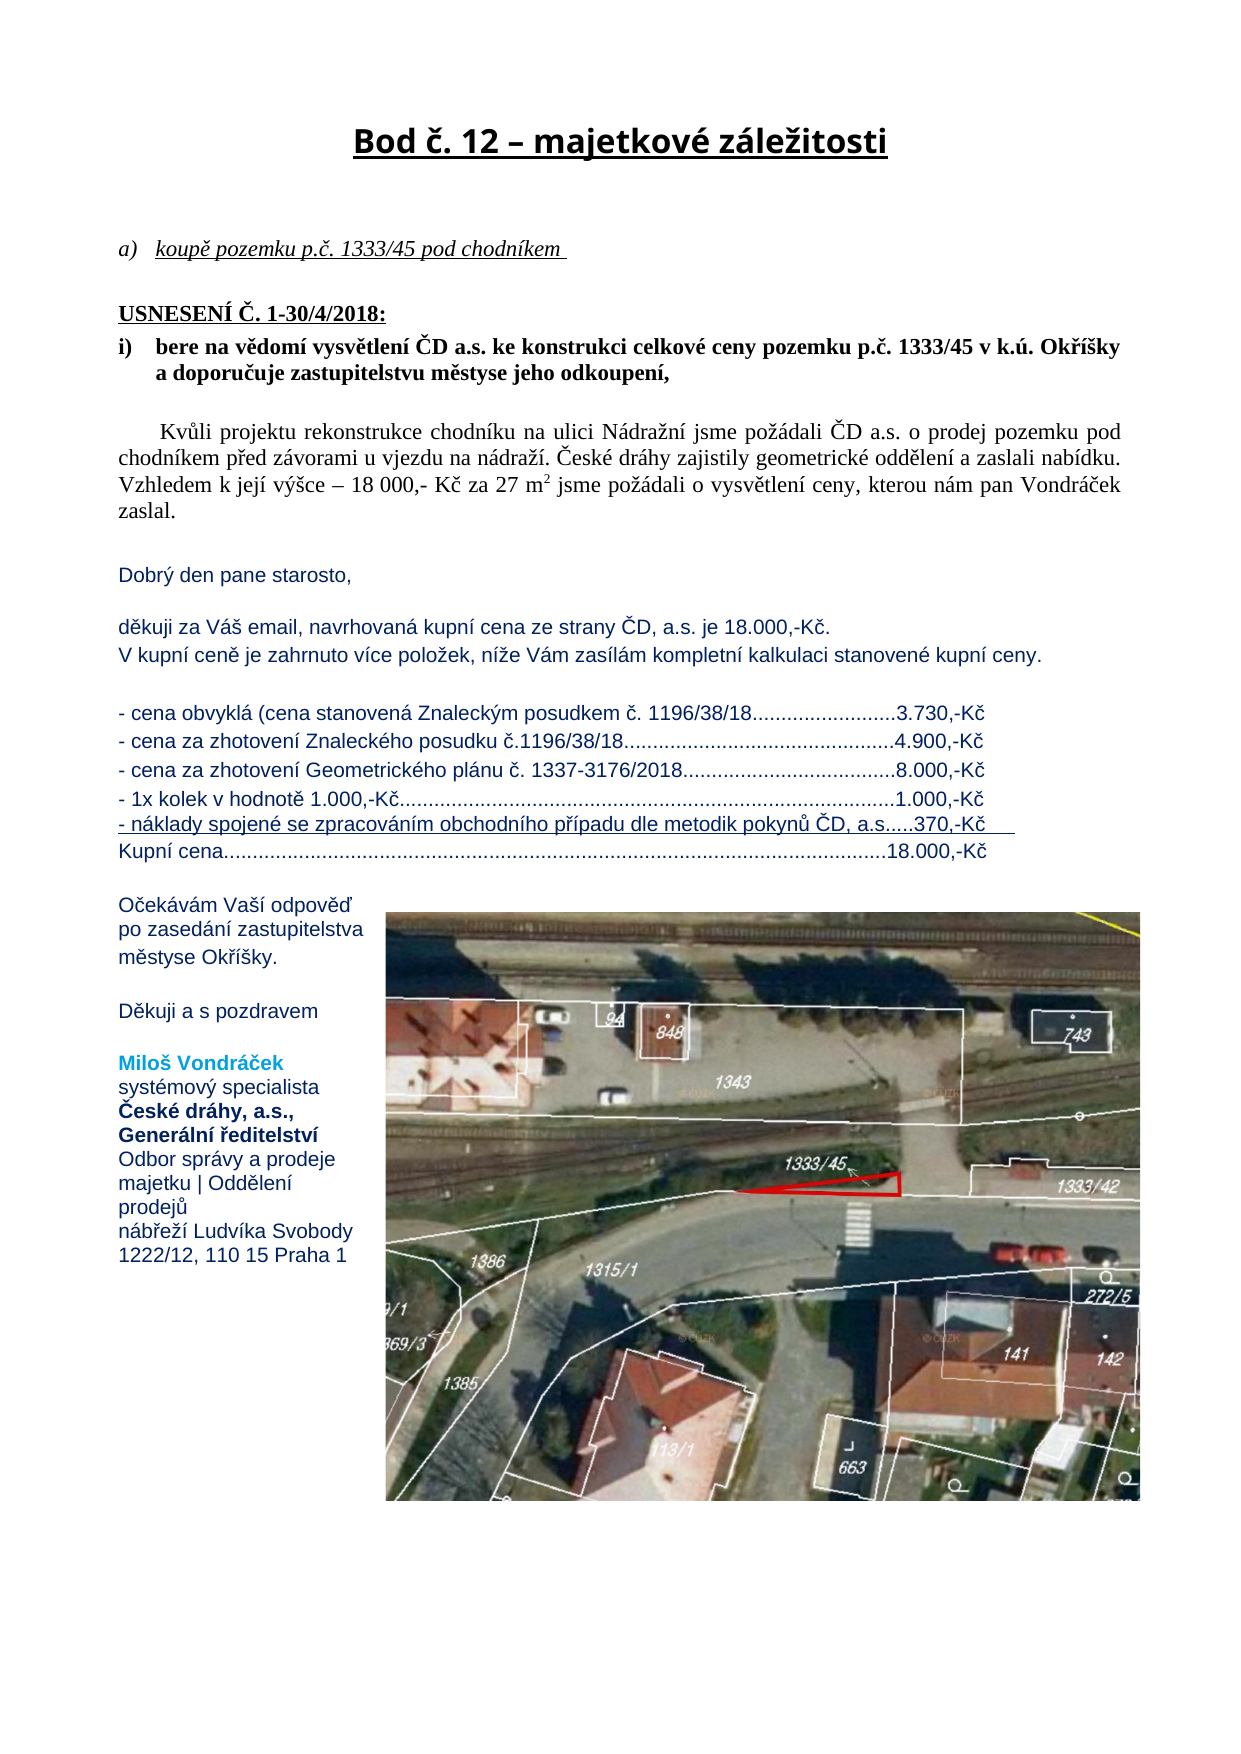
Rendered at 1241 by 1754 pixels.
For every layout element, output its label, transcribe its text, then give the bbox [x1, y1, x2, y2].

text Bod č. 12 – majetkové záležitosti [118, 118, 1122, 163]
picture [384, 912, 1140, 1500]
text Dobrý den pane starosto, děkuji za Váš email, navrhovaná kupní cena ze strany ČD, a.s. je 18.000,-Kč. V kupní ceně je zahrnuto více položek, níže Vám zasílám kompletní kalkulaci stanovené kupní ceny. - cena obvyklá (cena stanovená Znaleckým posudkem č. 1196/38/18.........................3.730,-Kč - cena za zhotovení Znaleckého posudku č.1196/38/18...............................................4.900,-Kč - cena za zhotovení Geometrického plánu č. 1337-3176/2018.....................................8.000,-Kč - 1x kolek v hodnotě 1.000,-Kč......................................................................................1.000,-Kč - náklady spojené se zpracováním obchodního případu dle metodik pokynů ČD, a.s.....370,-Kč Kupní cena...................................................................................................................18.000,-Kč Očekávám Vaší odpověď po zasedání zastupitelstva městyse Okříšky. Děkuji a s pozdravem Miloš Vondráček systémový specialista České dráhy, a.s., Generální ředitelství Odbor správy a prodeje majetku | Oddělení prodejů nábřeží Ludvíka Svobody 1222/12, 110 15 Praha 1 [118, 562, 1122, 1267]
text Usnesení Č. 1-30/4/2018: [118, 300, 1122, 327]
list bere na vědomí vysvětlení ČD a.s. ke konstrukci celkové ceny pozemku p.č. 1333/45 v k.ú. Okříšky a doporučuje zastupitelstvu městyse jeho odkoupení, [118, 333, 1122, 386]
list koupě pozemku p.č. 1333/45 pod chodníkem [118, 235, 1122, 261]
text Kvůli projektu rekonstrukce chodníku na ulici Nádražní jsme požádali ČD a.s. o prodej pozemku pod chodníkem před závorami u vjezdu na nádraží. České dráhy zajistily geometrické oddělení a zaslali nabídku. Vzhledem k její výšce – 18 000,- Kč za 27 m2 jsme požádali o vysvětlení ceny, kterou nám pan Vondráček zaslal. [118, 418, 1122, 523]
